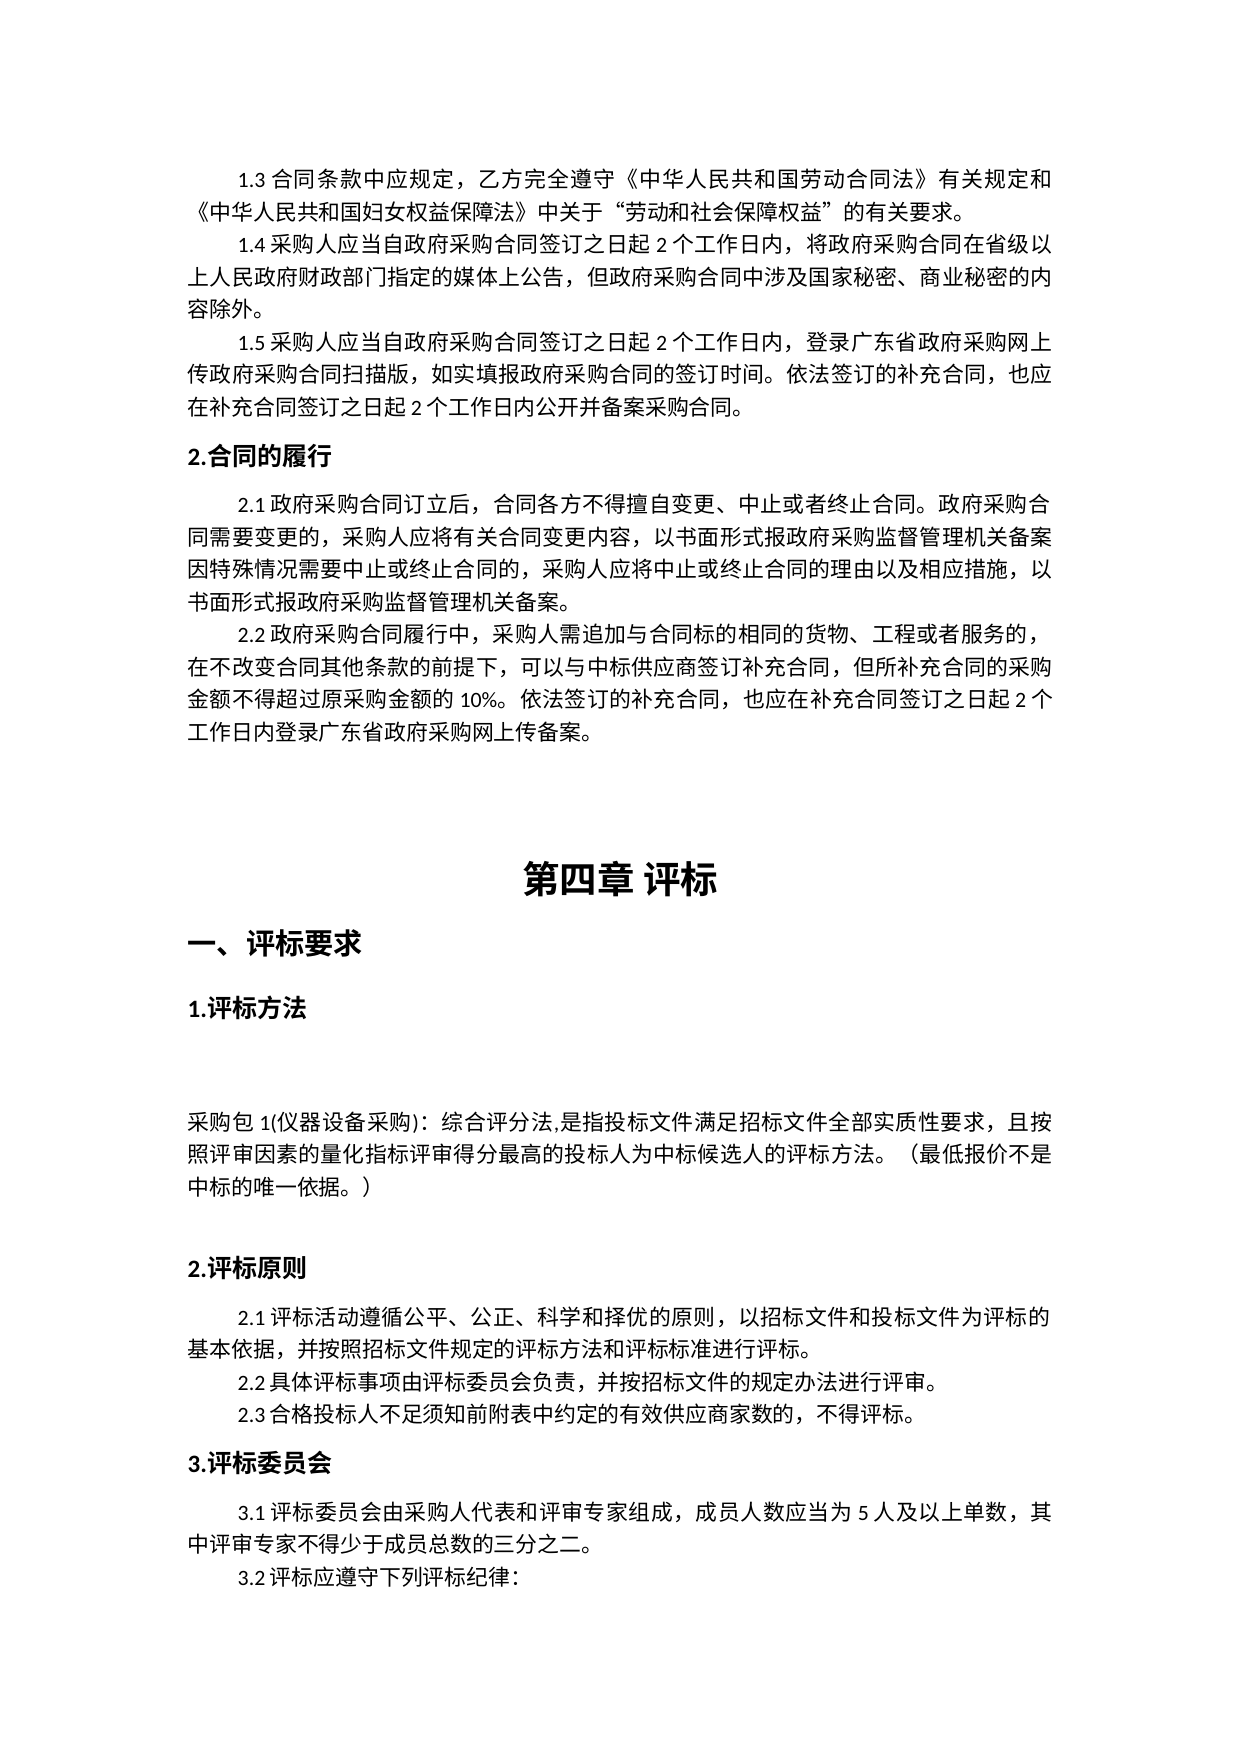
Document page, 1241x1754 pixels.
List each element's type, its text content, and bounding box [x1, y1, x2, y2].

text 3.评标委员会 [187, 1429, 1053, 1494]
text 2.2具体评标事项由评标委员会负责，并按招标文件的规定办法进行评审。 [187, 1364, 1053, 1397]
text 3.2评标应遵守下列评标纪律： [187, 1559, 1053, 1592]
text 1.评标方法 [187, 974, 1053, 1039]
text 2.1评标活动遵循公平、公正、科学和择优的原则，以招标文件和投标文件为评标的基本依据，并按照招标文件规定的评标方法和评标标准进行评标。 [187, 1299, 1053, 1364]
text 一、评标要求 [187, 909, 1053, 974]
text 1.5采购人应当自政府采购合同签订之日起2个工作日内，登录广东省政府采购网上传政府采购合同扫描版，如实填报政府采购合同的签订时间。依法签订的补充合同，也应在补充合同签订之日起2个工作日内公开并备案采购合同。 [187, 324, 1053, 422]
text 采购包1(仪器设备采购)：综合评分法,是指投标文件满足招标文件全部实质性要求，且按照评审因素的量化指标评审得分最高的投标人为中标候选人的评标方法。（最低报价不是中标的唯一依据。） [187, 1104, 1053, 1202]
text 2.2政府采购合同履行中，采购人需追加与合同标的相同的货物、工程或者服务的，在不改变合同其他条款的前提下，可以与中标供应商签订补充合同，但所补充合同的采购金额不得超过原采购金额的10%。依法签订的补充合同，也应在补充合同签订之日起2个工作日内登录广东省政府采购网上传备案。 [187, 617, 1053, 747]
text 1.3合同条款中应规定，乙方完全遵守《中华人民共和国劳动合同法》有关规定和《中华人民共和国妇女权益保障法》中关于“劳动和社会保障权益”的有关要求。 [187, 162, 1053, 227]
text 2.合同的履行 [187, 422, 1053, 487]
text 1.4采购人应当自政府采购合同签订之日起2个工作日内，将政府采购合同在省级以上人民政府财政部门指定的媒体上公告，但政府采购合同中涉及国家秘密、商业秘密的内容除外。 [187, 227, 1053, 324]
text 2.评标原则 [187, 1234, 1053, 1299]
text 第四章 评标 [187, 844, 1053, 909]
text 3.1评标委员会由采购人代表和评审专家组成，成员人数应当为5人及以上单数，其中评审专家不得少于成员总数的三分之二。 [187, 1494, 1053, 1559]
text 2.3合格投标人不足须知前附表中约定的有效供应商家数的，不得评标。 [187, 1397, 1053, 1429]
text 2.1政府采购合同订立后，合同各方不得擅自变更、中止或者终止合同。政府采购合同需要变更的，采购人应将有关合同变更内容，以书面形式报政府采购监督管理机关备案；因特殊情况需要中止或终止合同的，采购人应将中止或终止合同的理由以及相应措施，以书面形式报政府采购监督管理机关备案。 [187, 487, 1053, 617]
